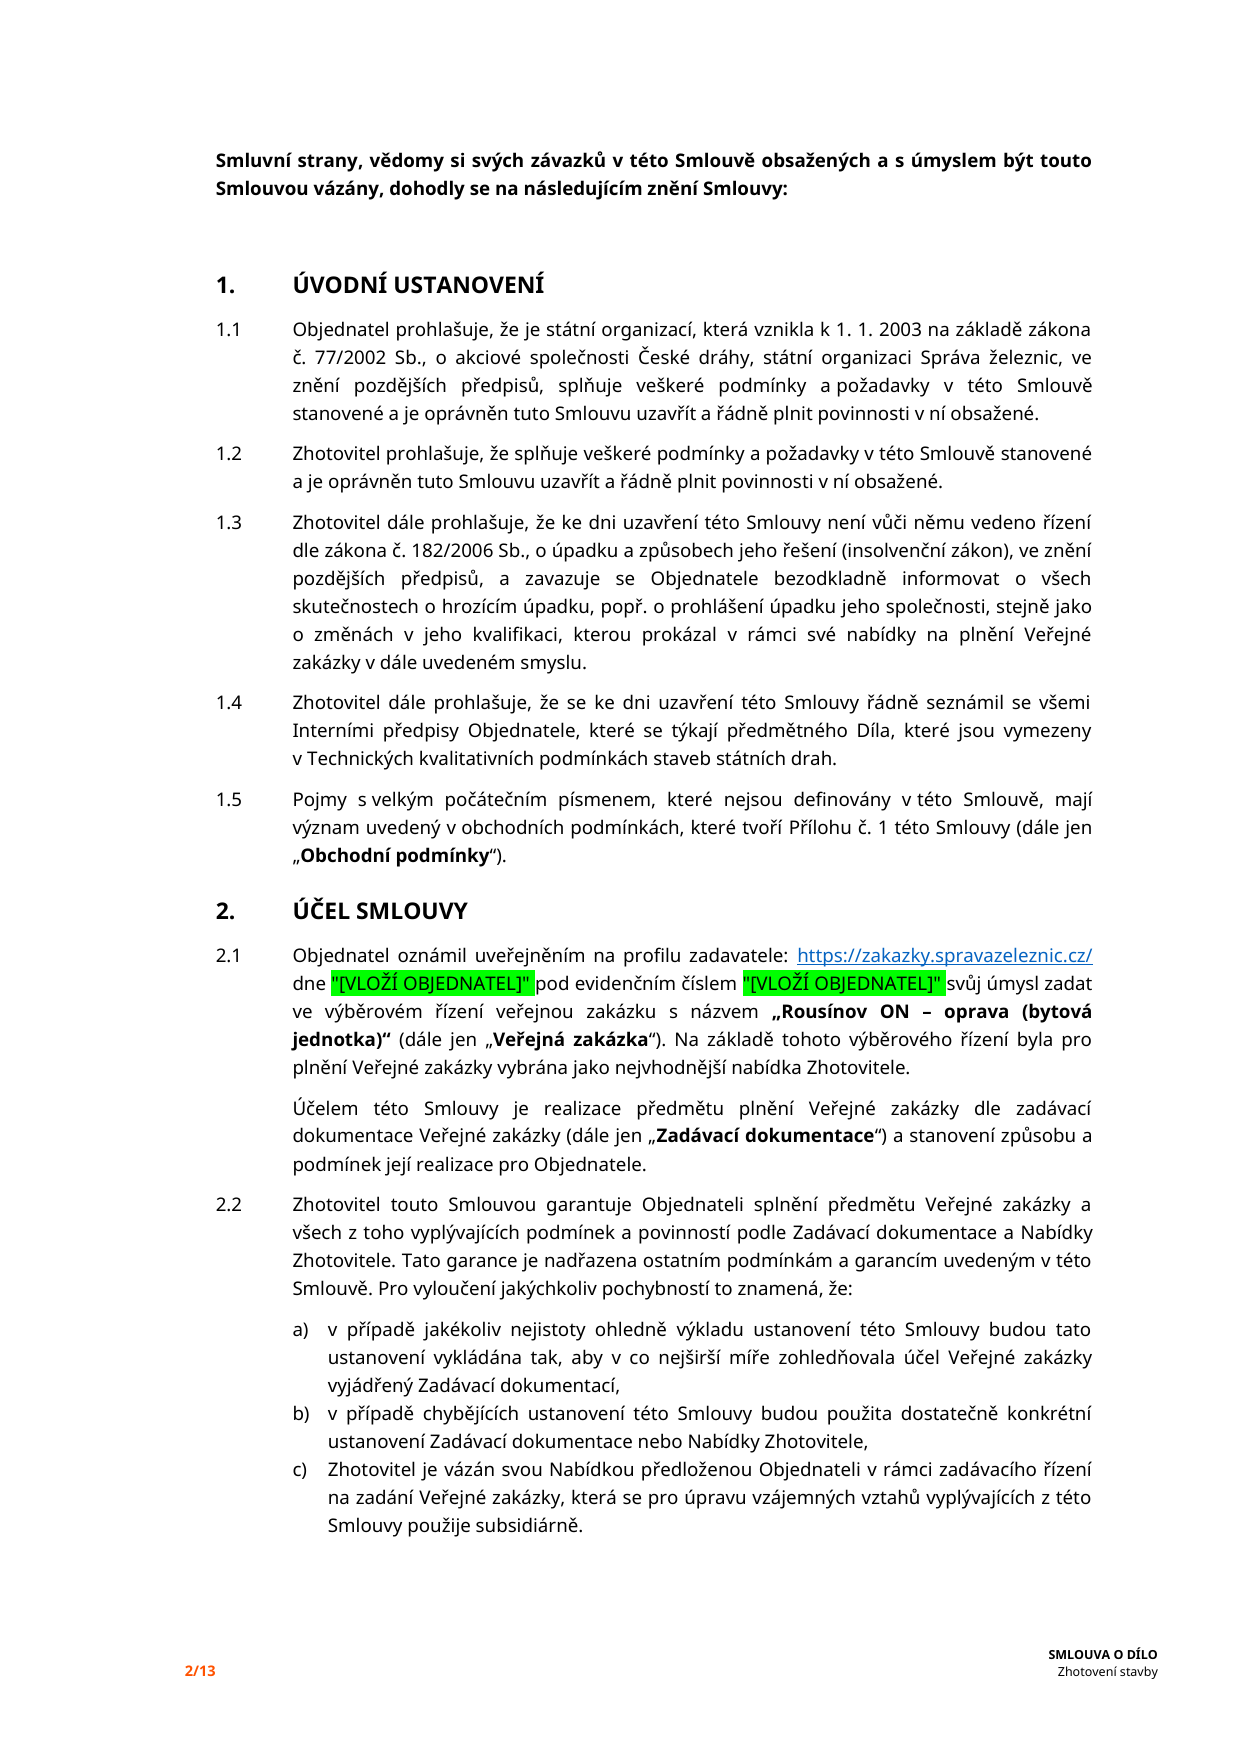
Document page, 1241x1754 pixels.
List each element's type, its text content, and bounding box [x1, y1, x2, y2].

text Zhotovitel dále prohlašuje, že ke dni uzavření této Smlouvy není vůči němu vedeno řízení dle zákona č. 182/2006 Sb., o úpadku a způsobech jeho řešení (insolvenční zákon), ve znění pozdějších předpisů, a zavazuje se Objednatele bezodkladně informovat o všech skutečnostech o hrozícím úpadku, popř. o prohlášení úpadku jeho společnosti, stejně jako o změnách v jeho kvalifikaci, kterou prokázal v rámci své nabídky na plnění Veřejné zakázky v dále uvedeném smyslu. [216, 509, 1093, 675]
text v případě jakékoliv nejistoty ohledně výkladu ustanovení této Smlouvy budou tato ustanovení vykládána tak, aby v co nejširší míře zohledňovala účel Veřejné zakázky vyjádřený Zadávací dokumentací, [292, 1316, 1093, 1397]
text Pojmy s velkým počátečním písmenem, které nejsou definovány v této Smlouvě, mají význam uvedený v obchodních podmínkách, které tvoří Přílohu č. 1 této Smlouvy (dále jen „Obchodní podmínky“). [216, 786, 1093, 868]
text Zhotovitel je vázán svou Nabídkou předloženou Objednateli v rámci zadávacího řízení na zadání Veřejné zakázky, která se pro úpravu vzájemných vztahů vyplývajících z této Smlouvy použije subsidiárně. [292, 1456, 1093, 1538]
text Objednatel oznámil uveřejněním na profilu zadavatele: https://zakazky.spravazeleznic.cz/ dne pod evidenčním číslem svůj úmysl zadat ve výběrovém řízení veřejnou zakázku s názvem „Rousínov ON – oprava (bytová jednotka)“ (dále jen „Veřejná zakázka“). Na základě tohoto výběrového řízení byla pro plnění Veřejné zakázky vybrána jako nejvhodnější nabídka Zhotovitele. [216, 942, 1093, 1080]
text Zhotovitel touto Smlouvou garantuje Objednateli splnění předmětu Veřejné zakázky a všech z toho vyplývajících podmínek a povinností podle Zadávací dokumentace a Nabídky Zhotovitele. Tato garance je nadřazena ostatním podmínkám a garancím uvedeným v této Smlouvě. Pro vyloučení jakýchkoliv pochybností to znamená, že: [216, 1191, 1093, 1301]
text Zhotovitel prohlašuje, že splňuje veškeré podmínky a požadavky v této Smlouvě stanovené a je oprávněn tuto Smlouvu uzavřít a řádně plnit povinnosti v ní obsažené. [216, 441, 1093, 494]
text Smluvní strany, vědomy si svých závazků v této Smlouvě obsažených a s úmyslem být touto Smlouvou vázány, dohodly se na následujícím znění Smlouvy: [216, 147, 1093, 201]
text v případě chybějících ustanovení této Smlouvy budou použita dostatečně konkrétní ustanovení Zadávací dokumentace nebo Nabídky Zhotovitele, [292, 1400, 1093, 1453]
text Účelem této Smlouvy je realizace předmětu plnění Veřejné zakázky dle zadávací dokumentace Veřejné zakázky (dále jen „Zadávací dokumentace“) a stanovení způsobu a podmínek její realizace pro Objednatele. [292, 1095, 1093, 1176]
text ÚVODNÍ USTANOVENÍ [216, 269, 1093, 300]
text ÚČEL SMLOUVY [216, 895, 1093, 927]
text Objednatel prohlašuje, že je státní organizací, která vznikla k 1. 1. 2003 na základě zákona č. 77/2002 Sb., o akciové společnosti České dráhy, státní organizaci Správa železnic, ve znění pozdějších předpisů, splňuje veškeré podmínky a požadavky v této Smlouvě stanovené a je oprávněn tuto Smlouvu uzavřít a řádně plnit povinnosti v ní obsažené. [216, 316, 1093, 426]
text Zhotovitel dále prohlašuje, že se ke dni uzavření této Smlouvy řádně seznámil se všemi Interními předpisy Objednatele, které se týkají předmětného Díla, které jsou vymezeny v Technických kvalitativních podmínkách staveb státních drah. [216, 690, 1093, 771]
